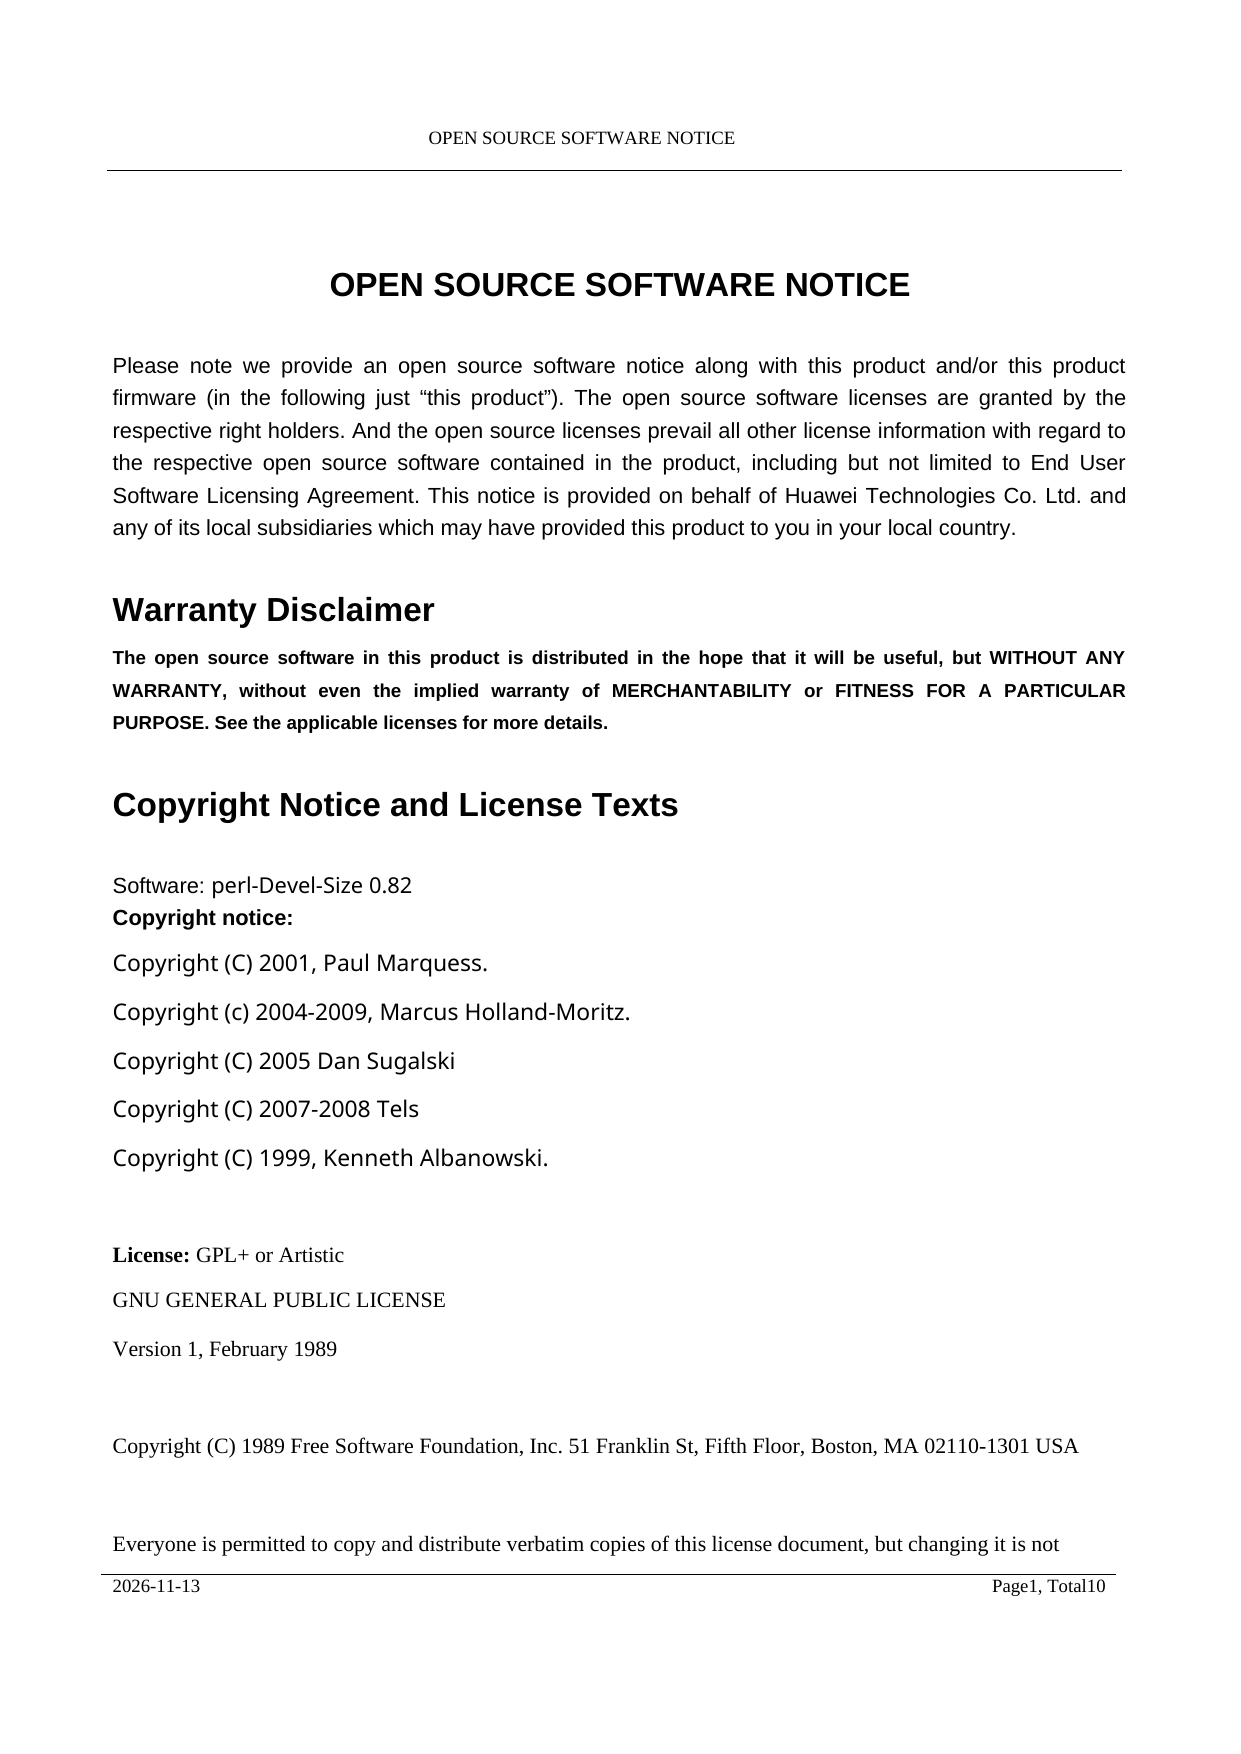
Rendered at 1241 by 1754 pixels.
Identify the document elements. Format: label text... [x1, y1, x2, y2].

text Software: perl-Devel-Size 0.82 [112, 869, 1128, 901]
text Copyright notice: [112, 901, 1128, 934]
text Copyright (C) 2007-2008 Tels Copyright (C) 1999, Kenneth Albanowski. [112, 1092, 1128, 1222]
text Copyright (C) 2001, Paul Marquess. Copyright (c) 2004-2009, Marcus Holland-Moritz. Copyright (C) 2005 Dan Sugalski [112, 947, 1128, 1077]
text License: GPL+ or Artistic [112, 1238, 1128, 1271]
text Please note we provide an open source software notice along with this product and/or this product firmware (in the following just “this product”). The open source software licenses are granted by the respective right holders. And the open source licenses prevail all other license information with regard to the respective open source software contained in the product, including but not limited to End User Software Licensing Agreement. This notice is provided on behalf of Huawei Technologies Co. Ltd. and any of its local subsidiaries which may have provided this product to you in your local country. [112, 349, 1128, 544]
text OPEN SOURCE SOFTWARE NOTICE [112, 251, 1128, 316]
text Copyright Notice and License Texts [112, 771, 1128, 836]
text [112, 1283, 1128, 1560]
text Warranty Disclaimer [112, 576, 1128, 641]
text The open source software in this product is distributed in the hope that it will be useful, but WITHOUT ANY WARRANTY, without even the implied warranty of MERCHANTABILITY or FITNESS FOR A PARTICULAR PURPOSE. See the applicable licenses for more details. [112, 641, 1128, 739]
